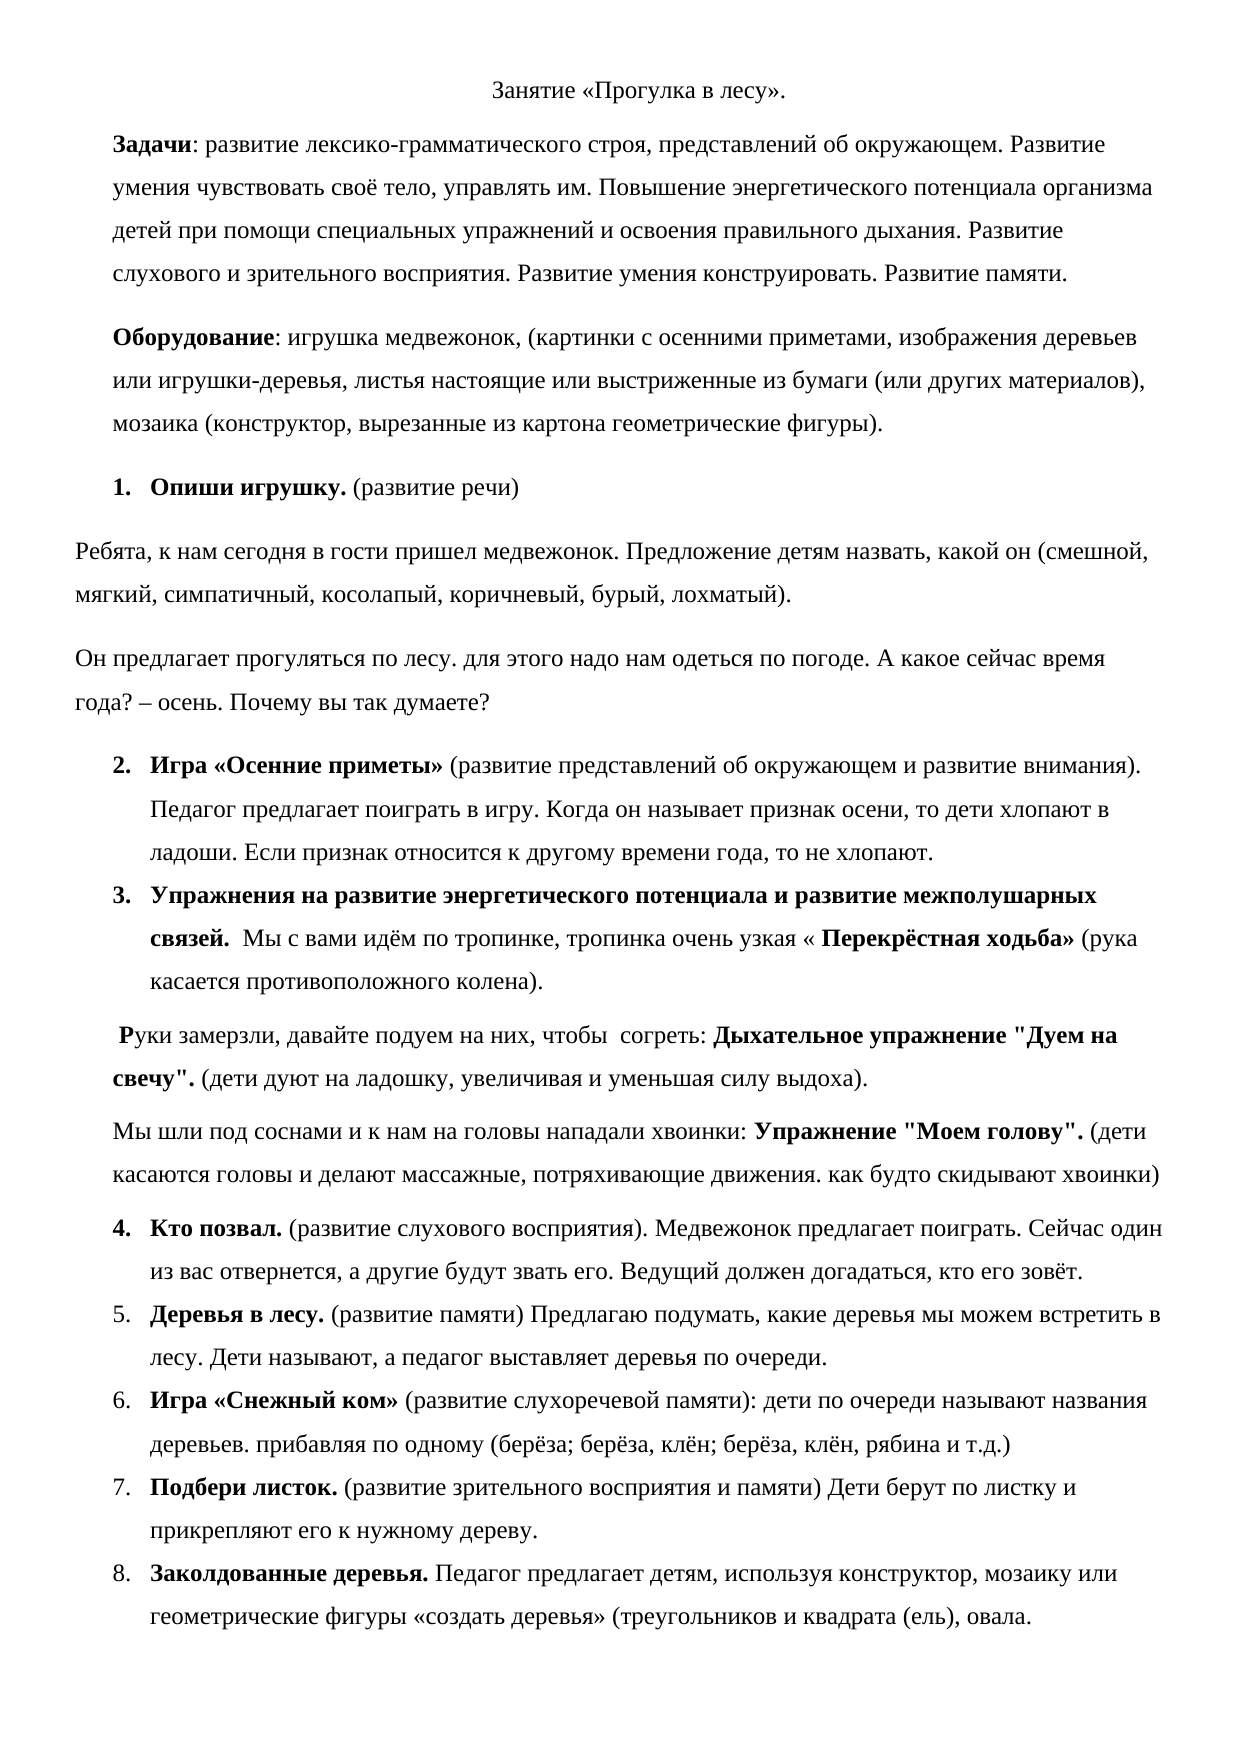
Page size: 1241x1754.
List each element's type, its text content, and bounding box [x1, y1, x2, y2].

text Занятие «Прогулка в лесу». [112, 75, 1165, 104]
text Задачи: развитие лексико-грамматического строя, представлений об окружающем. Развитие умения чувствовать своё тело, управлять им. Повышение энергетического потенциала организма детей при помощи специальных упражнений и освоения правильного дыхания. Развитие слухового и зрительного восприятия. Развитие умения конструировать. Развитие памяти. [112, 129, 1165, 287]
list Опиши игрушку. (развитие речи) [112, 472, 1165, 501]
text Оборудование: игрушка медвежонок, (картинки с осенними приметами, изображения деревьев или игрушки-деревья, листья настоящие или выстриженные из бумаги (или других материалов), мозаика (конструктор, вырезанные из картона геометрические фигуры). [112, 322, 1165, 437]
text Руки замерзли, давайте подуем на них, чтобы согреть: Дыхательное упражнение "Дуем на свечу". (дети дуют на ладошку, увеличивая и уменьшая силу выдоха). [112, 1020, 1165, 1092]
list Игра «Осенние приметы» (развитие представлений об окружающем и развитие внимания). Педагог предлагает поиграть в игру. Когда он называет признак осени, то дети хлопают в ладоши. Если признак относится к другому времени года, то не хлопают. [112, 751, 1165, 866]
list Упражнения на развитие энергетического потенциала и развитие межполушарных связей. Мы с вами идём по тропинке, тропинка очень узкая « Перекрёстная ходьба» (рука касается противоположного колена). [112, 880, 1165, 995]
list Игра «Снежный ком» (развитие слухоречевой памяти): дети по очереди называют названия деревьев. прибавляя по одному (берёза; берёза, клён; берёза, клён, рябина и т.д.) [112, 1386, 1165, 1457]
text Мы шли под соснами и к нам на головы нападали хвоинки: Упражнение "Моем голову". (дети касаются головы и делают массажные, потряхивающие движения. как будто скидывают хвоинки) [112, 1116, 1165, 1188]
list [112, 1558, 1165, 1630]
list Подбери листок. (развитие зрительного восприятия и памяти) Дети берут по листку и прикрепляют его к нужному дереву. [112, 1472, 1165, 1544]
list Деревья в лесу. (развитие памяти) Предлагаю подумать, какие деревья мы можем встретить в лесу. Дети называют, а педагог выставляет деревья по очереди. [112, 1299, 1165, 1371]
text Он предлагает прогуляться по лесу. для этого надо нам одеться по погоде. А какое сейчас время года? – осень. Почему вы так думаете? [75, 643, 1165, 715]
list Кто позвал. (развитие слухового восприятия). Медвежонок предлагает поиграть. Сейчас один из вас отвернется, а другие будут звать его. Ведущий должен догадаться, кто его зовёт. [112, 1213, 1165, 1285]
text Ребята, к нам сегодня в гости пришел медвежонок. Предложение детям назвать, какой он (смешной, мягкий, симпатичный, косолапый, коричневый, бурый, лохматый). [75, 536, 1165, 608]
